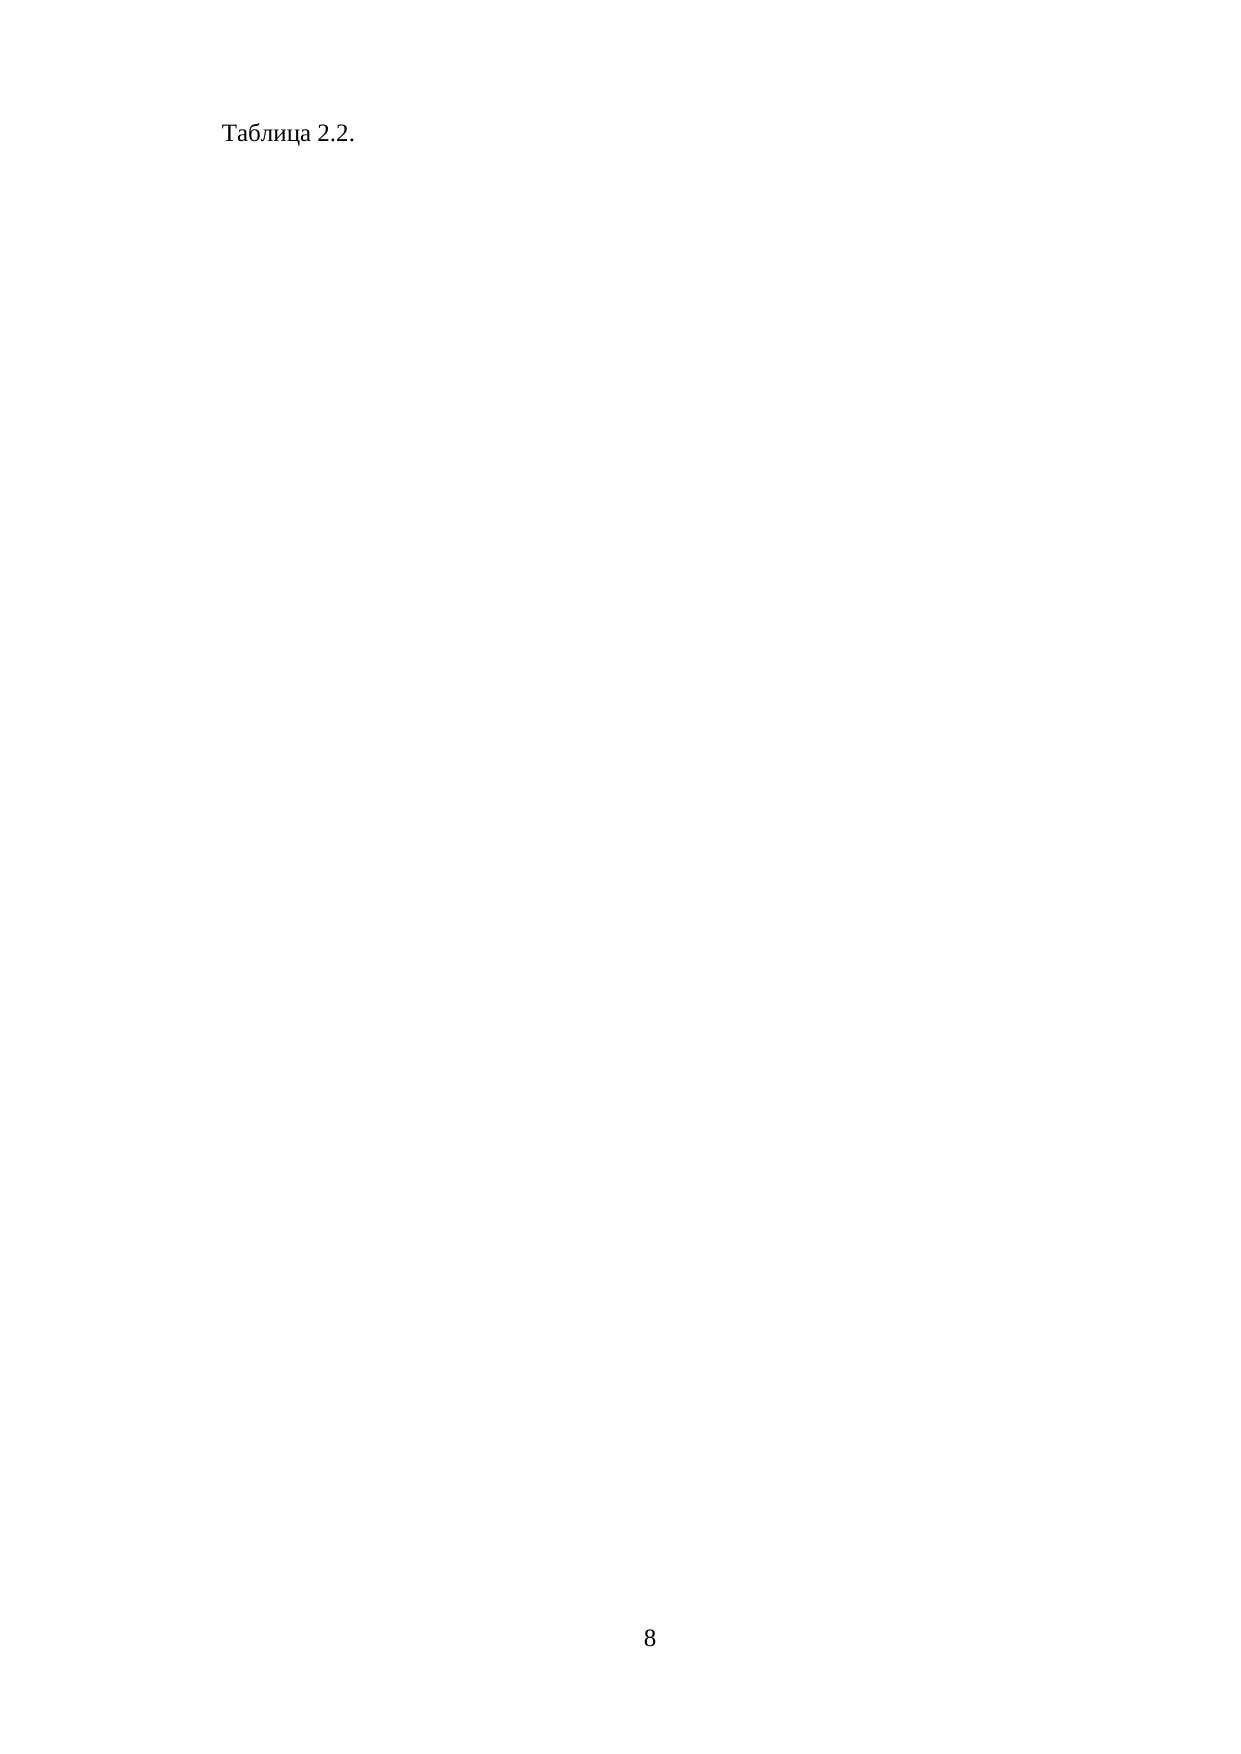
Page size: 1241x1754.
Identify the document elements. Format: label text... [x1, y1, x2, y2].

text Таблица 2.2. [148, 118, 1152, 147]
